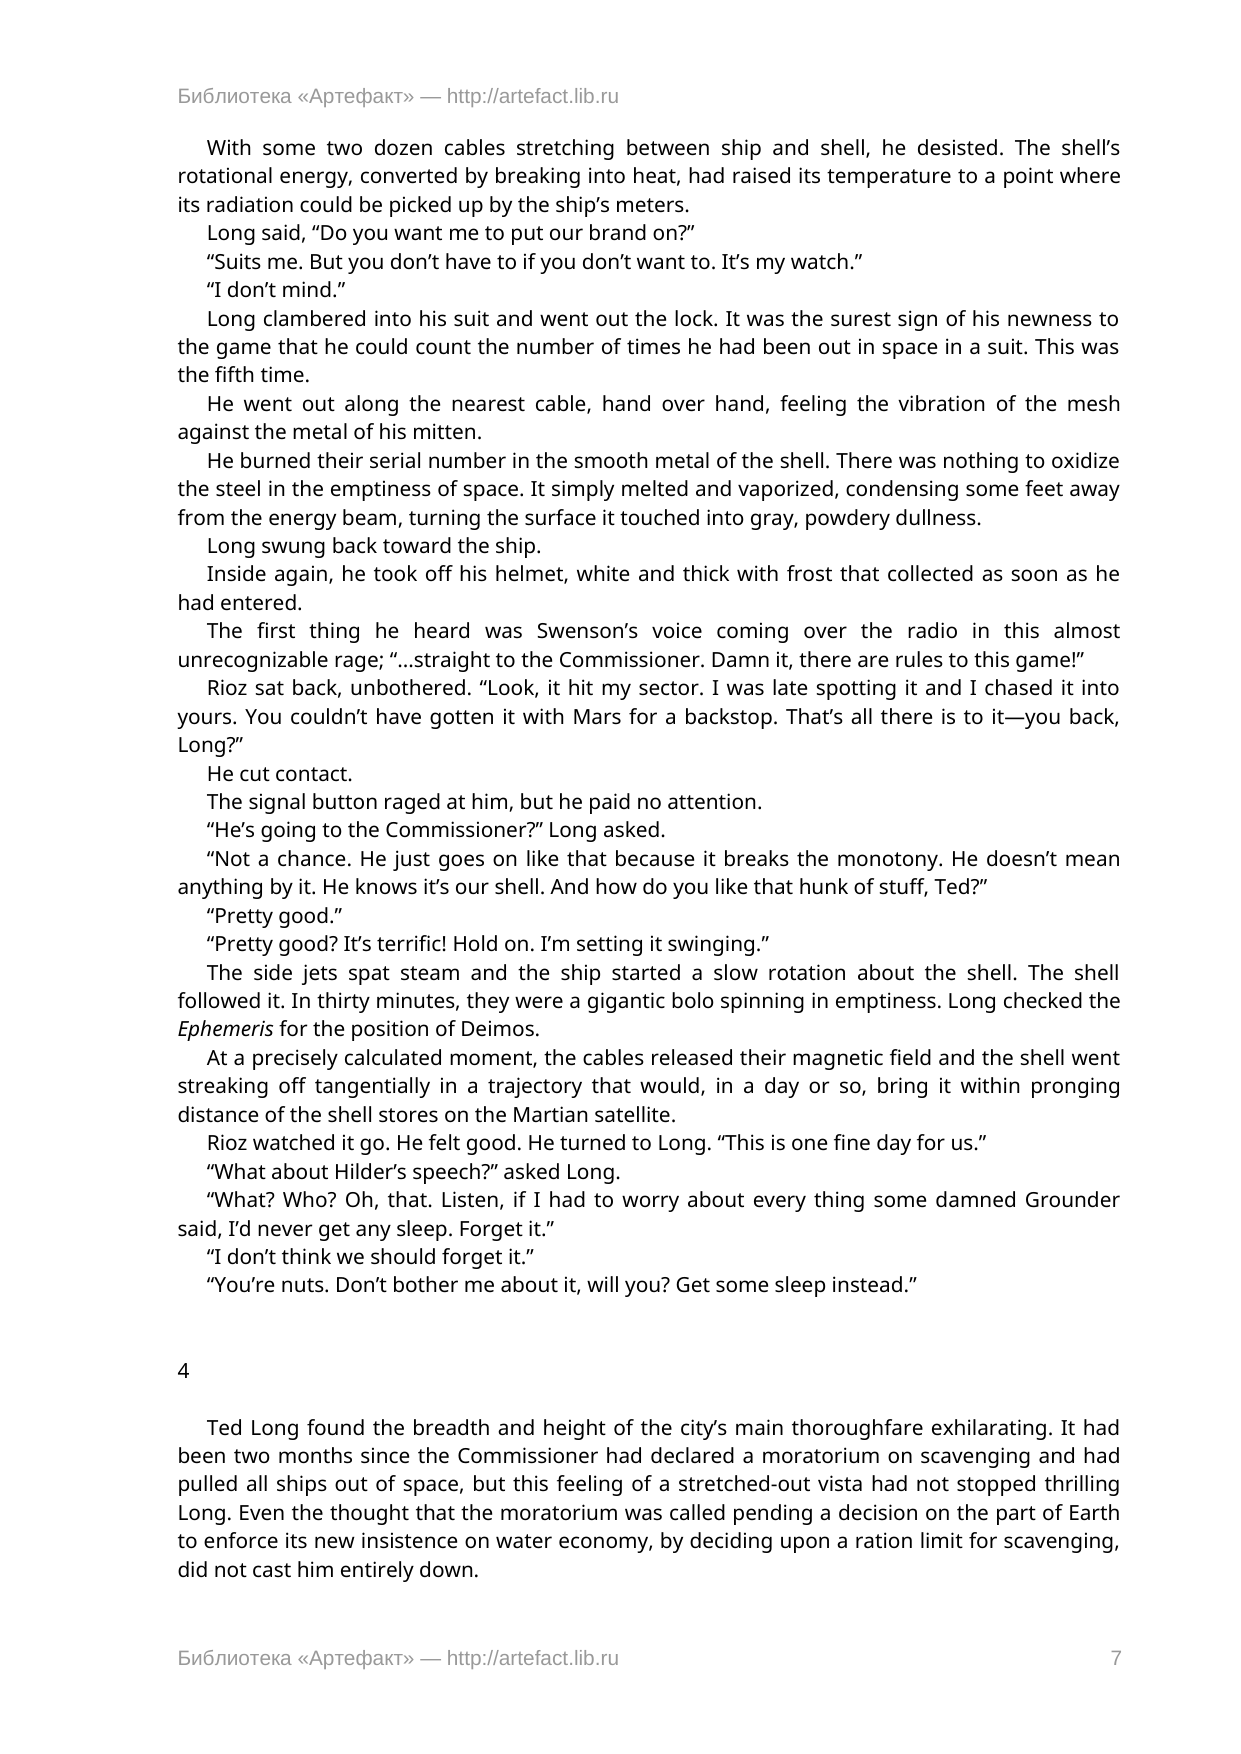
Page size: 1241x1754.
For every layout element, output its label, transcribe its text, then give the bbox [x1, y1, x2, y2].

text “I don’t think we should forget it.” [177, 1242, 1122, 1271]
text “You’re nuts. Don’t bother me about it, will you? Get some sleep instead.” [177, 1271, 1122, 1299]
text The first thing he heard was Swenson’s voice coming over the radio in this almost unrecognizable rage; “...straight to the Commissioner. Damn it, there are rules to this game!” [177, 616, 1122, 673]
text “He’s going to the Commissioner?” Long asked. [177, 816, 1122, 844]
text “What about Hilder’s speech?” asked Long. [177, 1157, 1122, 1185]
text Rioz watched it go. He felt good. He turned to Long. “This is one fine day for us.” [177, 1128, 1122, 1157]
text “Pretty good? It’s terrific! Hold on. I’m setting it swinging.” [177, 929, 1122, 958]
text “What? Who? Oh, that. Listen, if I had to worry about every thing some damned Grounder said, I’d never get any sleep. Forget it.” [177, 1185, 1122, 1242]
text He burned their serial number in the smooth metal of the shell. There was nothing to oxidize the steel in the emptiness of space. It simply melted and vaporized, condensing some feet away from the energy beam, turning the surface it touched into gray, powdery dullness. [177, 446, 1122, 531]
text Long clambered into his suit and went out the lock. It was the surest sign of his newness to the game that he could count the number of times he had been out in space in a suit. This was the fifth time. [177, 304, 1122, 389]
text Ted Long found the breadth and height of the city’s main thoroughfare exhilarating. It had been two months since the Commissioner had declared a moratorium on scavenging and had pulled all ships out of space, but this feeling of a stretched-out vista had not stopped thrilling Long. Even the thought that the moratorium was called pending a decision on the part of Earth to enforce its new insistence on water economy, by deciding upon a ration limit for scavenging, did not cast him entirely down. [177, 1413, 1122, 1583]
text At a precisely calculated moment, the cables released their magnetic field and the shell went streaking off tangentially in a trajectory that would, in a day or so, bring it within pronging distance of the shell stores on the Martian satellite. [177, 1043, 1122, 1128]
text Long swung back toward the ship. [177, 531, 1122, 559]
text “Not a chance. He just goes on like that because it breaks the monotony. He doesn’t mean anything by it. He knows it’s our shell. And how do you like that hunk of stuff, Ted?” [177, 844, 1122, 901]
text He went out along the nearest cable, hand over hand, feeling the vibration of the mesh against the metal of his mitten. [177, 389, 1122, 446]
text The signal button raged at him, but he paid no attention. [177, 787, 1122, 816]
text The side jets spat steam and the ship started a slow rotation about the shell. The shell followed it. In thirty minutes, they were a gigantic bolo spinning in emptiness. Long checked the Ephemeris for the position of Deimos. [177, 958, 1122, 1043]
text “Pretty good.” [177, 901, 1122, 929]
text Inside again, he took off his helmet, white and thick with frost that collected as soon as he had entered. [177, 559, 1122, 616]
text “I don’t mind.” [177, 275, 1122, 304]
text 4 [177, 1356, 1122, 1384]
text “Suits me. But you don’t have to if you don’t want to. It’s my watch.” [177, 247, 1122, 275]
text He cut contact. [177, 759, 1122, 787]
text Long said, “Do you want me to put our brand on?” [177, 218, 1122, 247]
text With some two dozen cables stretching between ship and shell, he desisted. The shell’s rotational energy, converted by breaking into heat, had raised its temperature to a point where its radiation could be picked up by the ship’s meters. [177, 133, 1122, 218]
text Rioz sat back, unbothered. “Look, it hit my sector. I was late spotting it and I chased it into yours. You couldn’t have gotten it with Mars for a backstop. That’s all there is to it—you back, Long?” [177, 673, 1122, 759]
